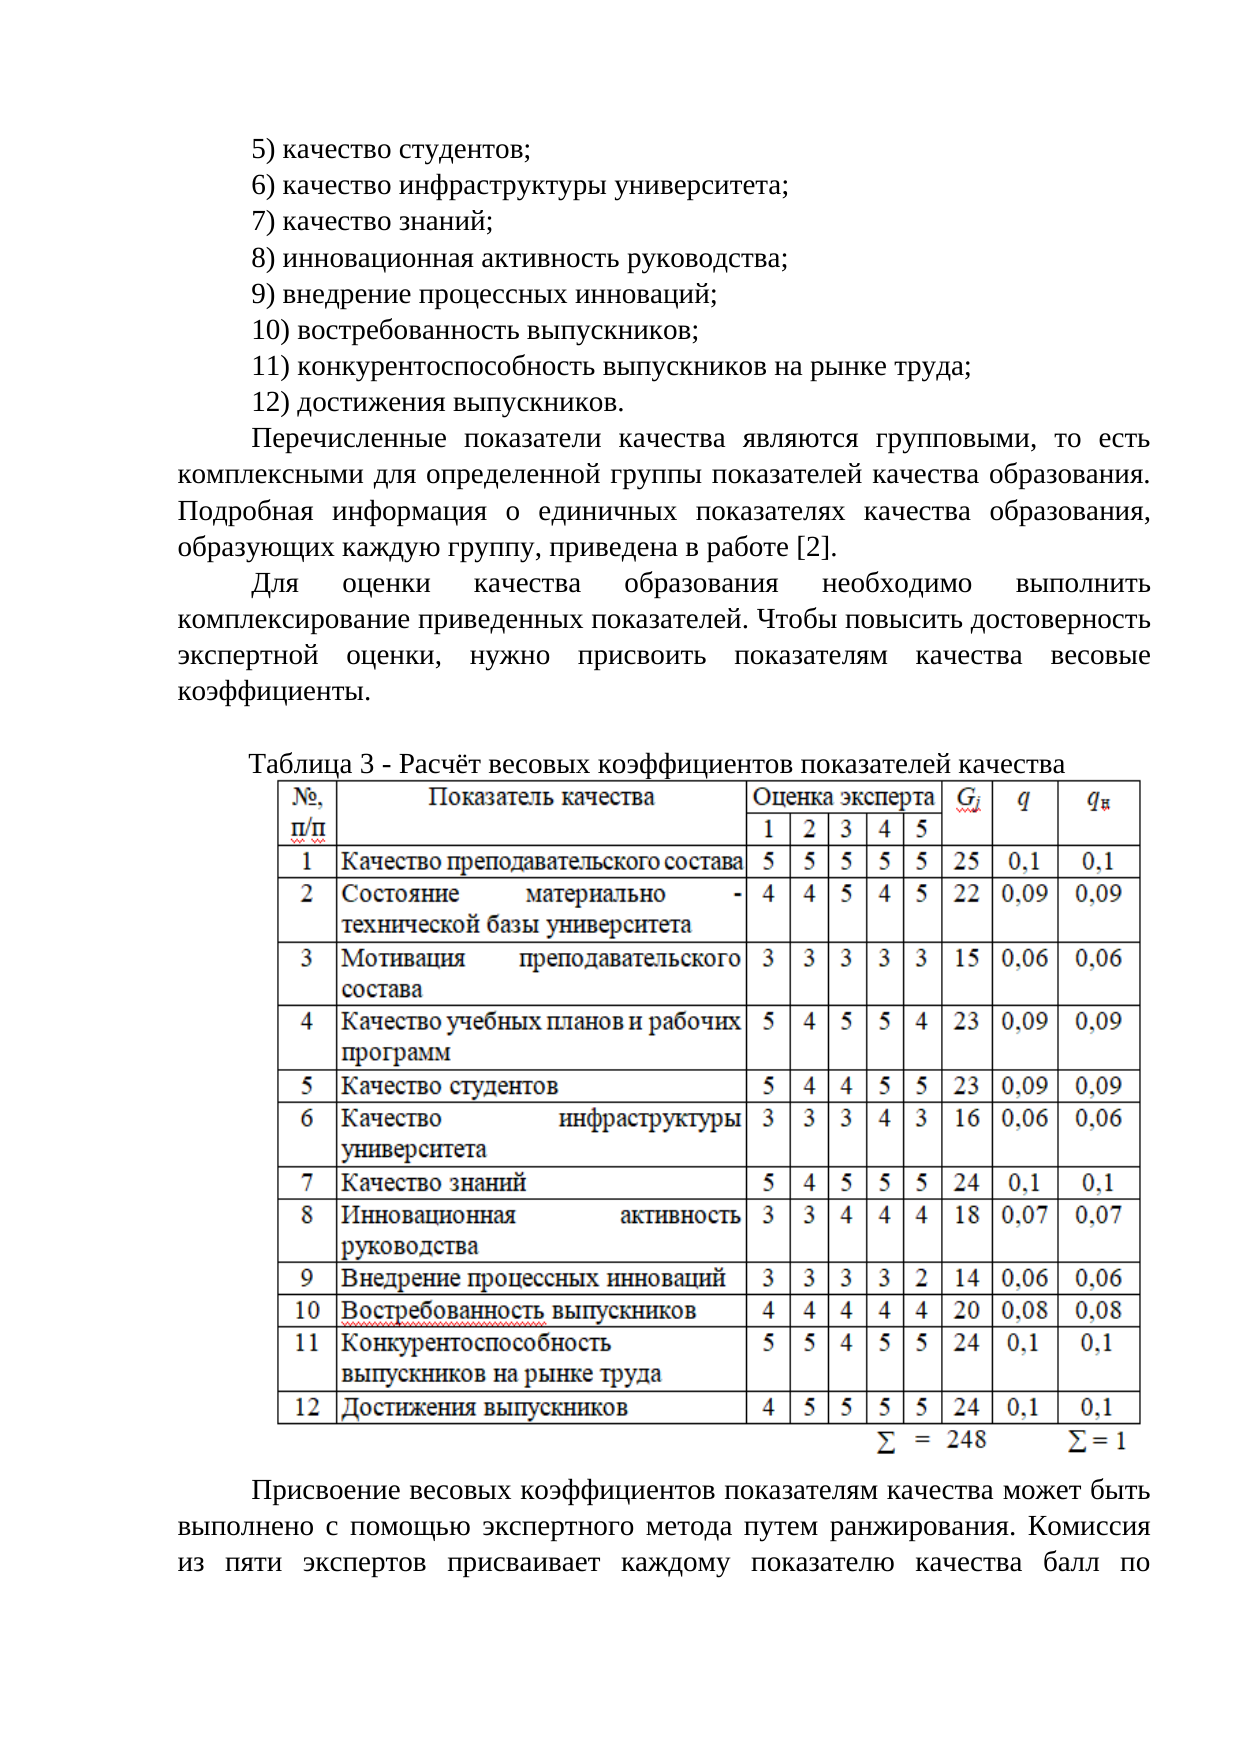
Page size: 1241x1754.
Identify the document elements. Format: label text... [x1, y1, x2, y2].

picture [251, 779, 1164, 1470]
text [177, 1472, 1152, 1578]
text 11) конкурентоспособность выпускников на рынке труда; [177, 348, 1152, 382]
text Для оценки качества образования необходимо выполнить комплексирование приведенных показателей. Чтобы повысить достоверность экспертной оценки, нужно присвоить показателям качества весовые коэффициенты. [177, 565, 1152, 707]
text 6) качество инфраструктуры университета; [177, 167, 1152, 201]
text Таблица 3 - Расчёт весовых коэффициентов показателей качества [177, 746, 1152, 779]
text Перечисленные показатели качества являются групповыми, то есть комплексными для определенной группы показателей качества образования. Подробная информация о единичных показателях качества образования, образующих каждую группу, приведена в работе [2]. [177, 420, 1152, 562]
text 8) инновационная активность руководства; [177, 240, 1152, 273]
text 9) внедрение процессных инноваций; [177, 276, 1152, 309]
text 10) востребованность выпускников; [177, 312, 1152, 346]
text 5) качество студентов; [177, 131, 1152, 165]
text 12) достижения выпускников. [177, 384, 1152, 418]
text 7) качество знаний; [177, 203, 1152, 237]
